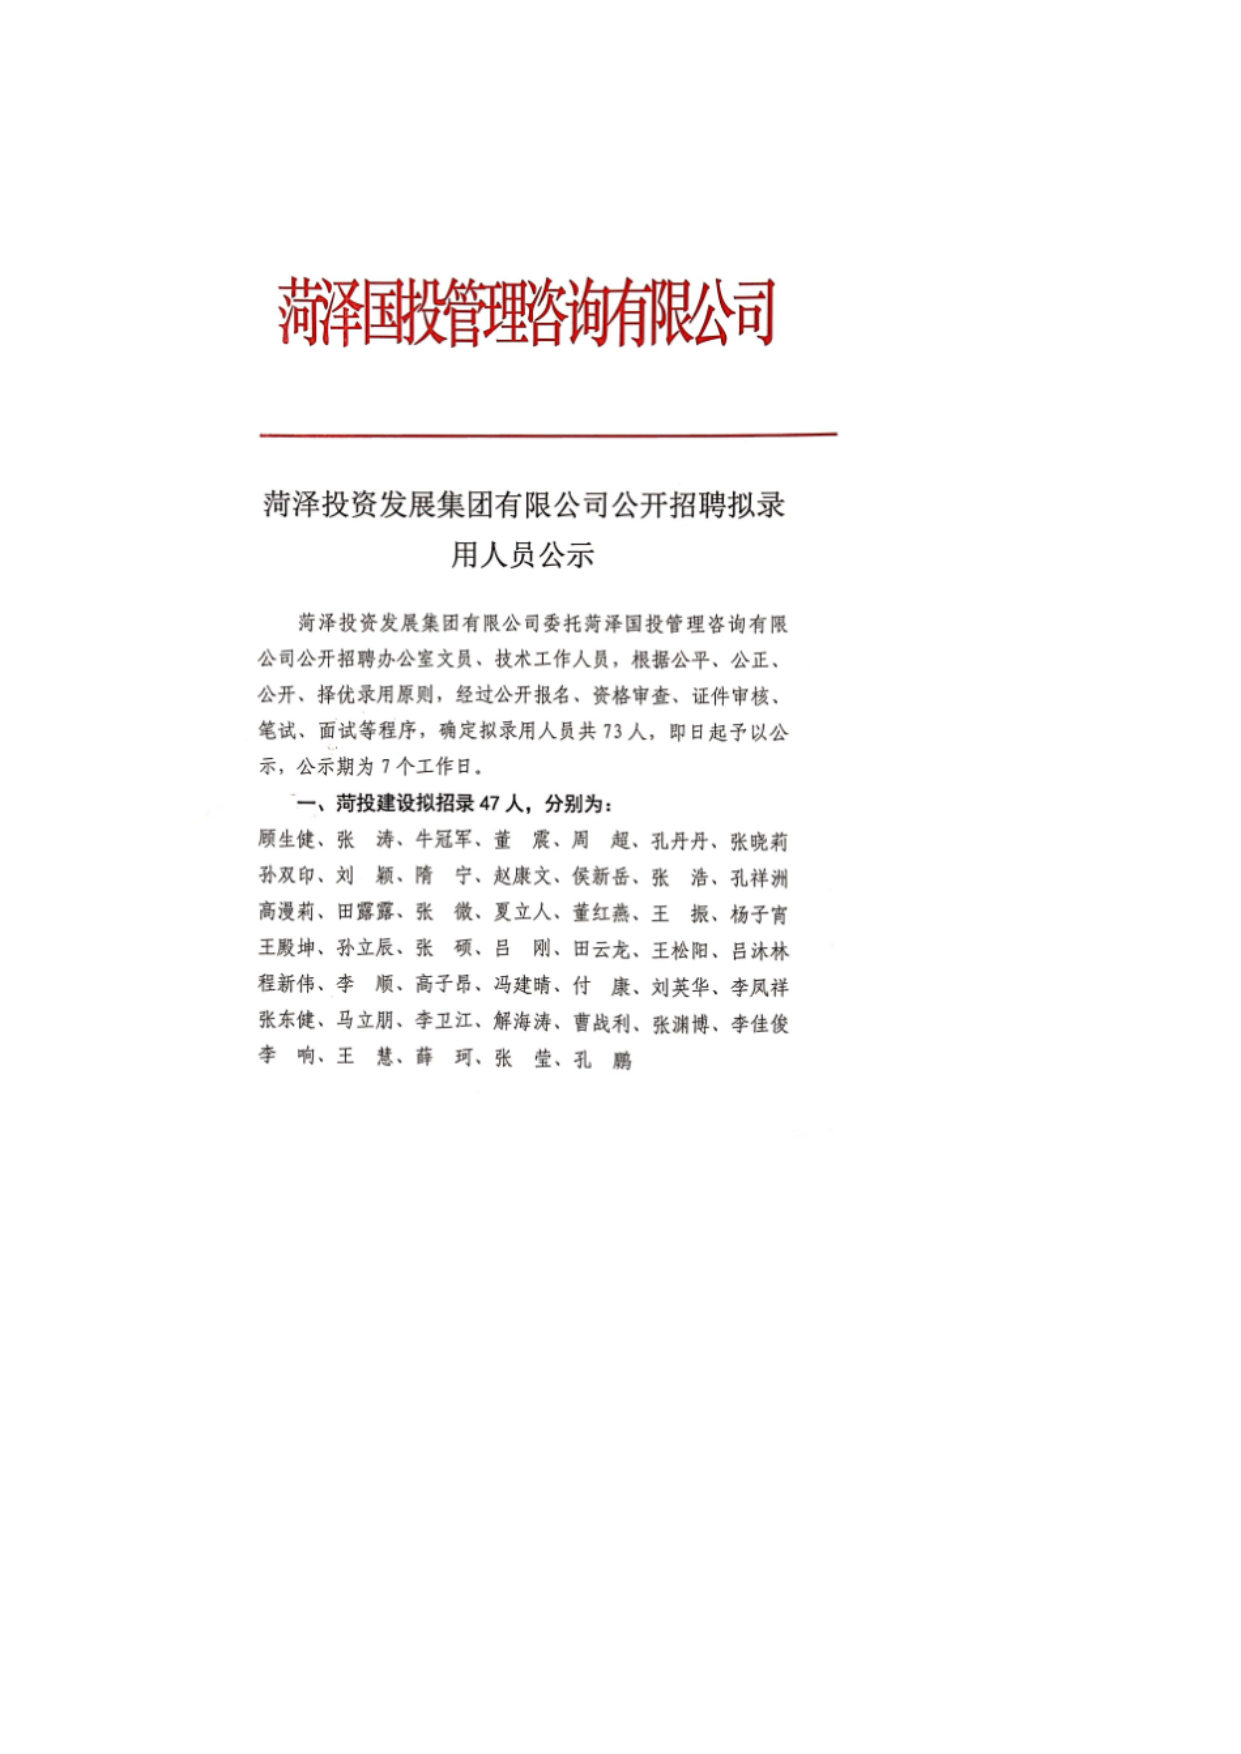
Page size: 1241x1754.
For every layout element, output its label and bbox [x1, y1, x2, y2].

picture [187, 162, 895, 1159]
